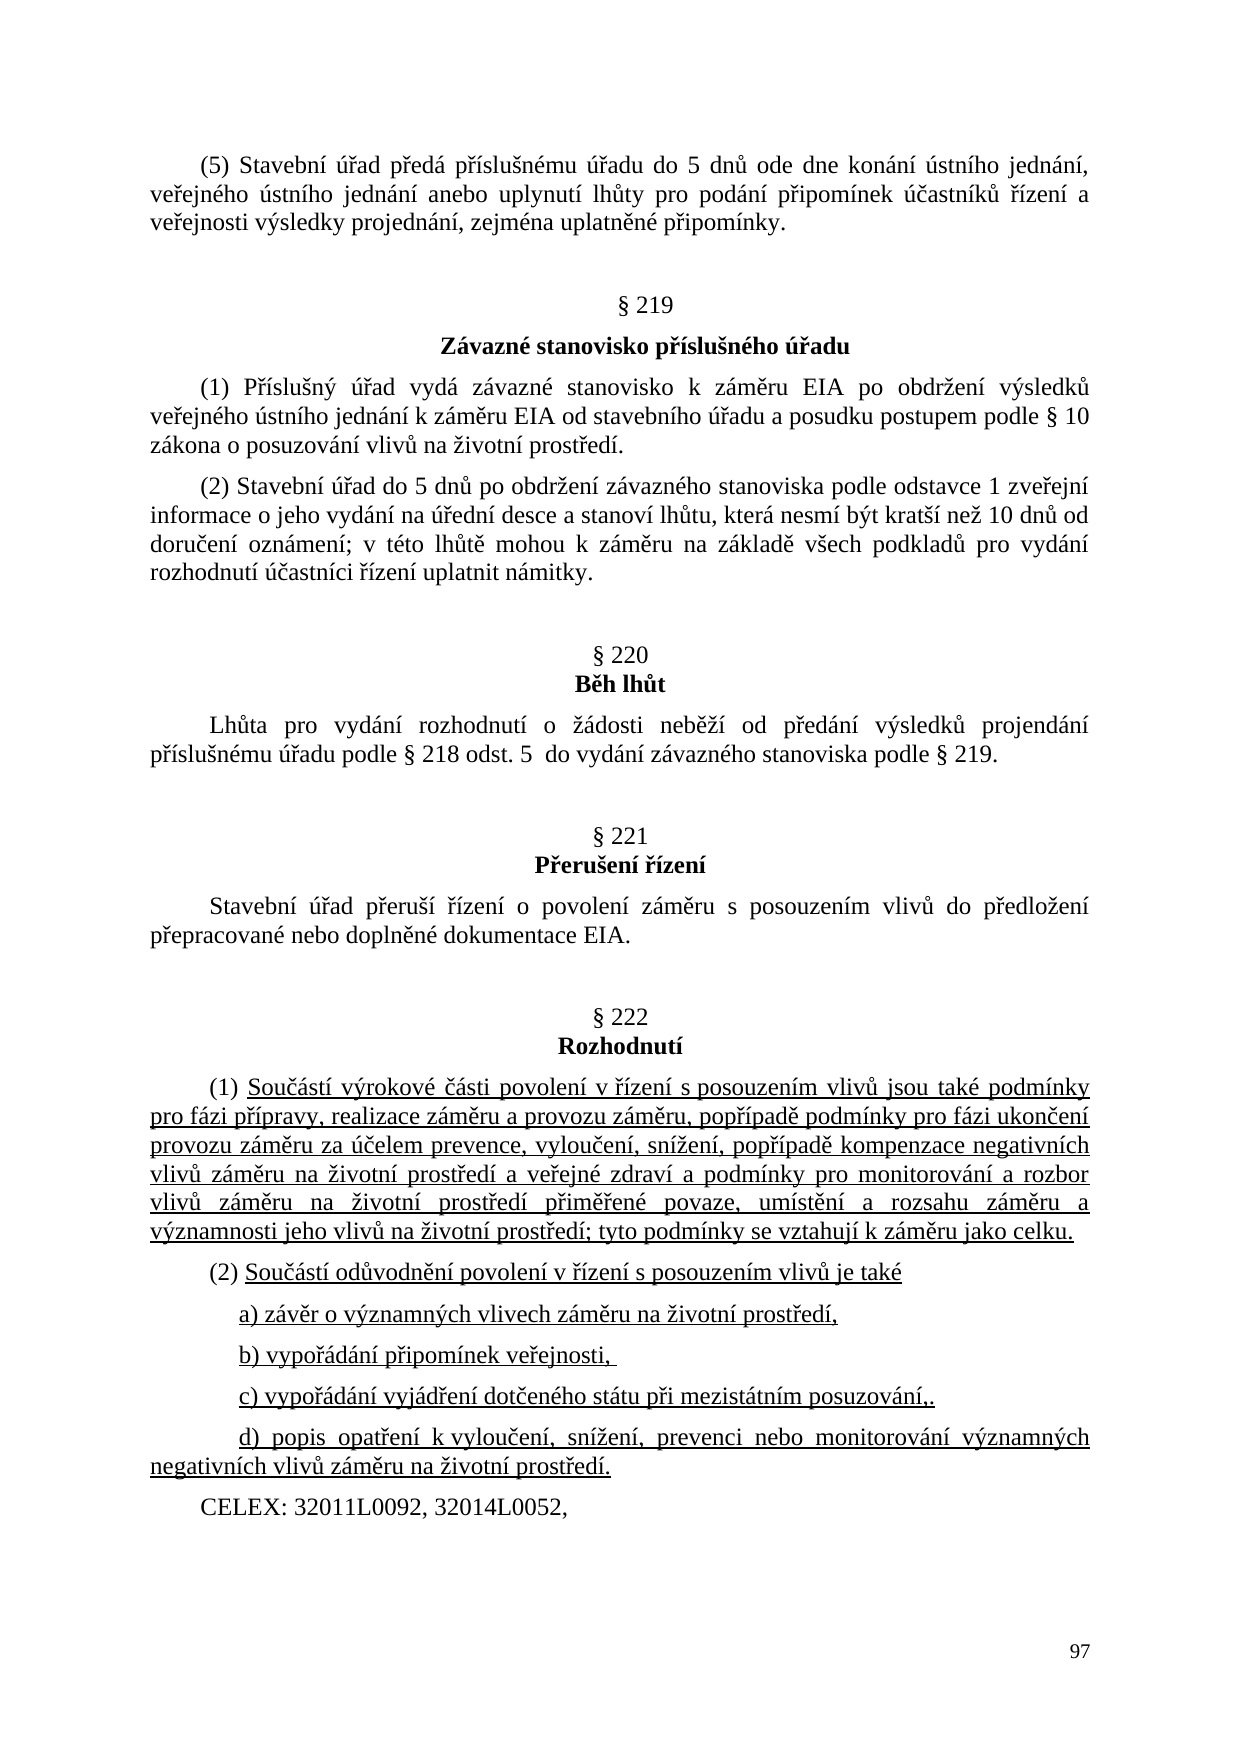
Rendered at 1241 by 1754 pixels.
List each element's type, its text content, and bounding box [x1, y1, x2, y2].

text (2) Stavební úřad do 5 dnů po obdržení závazného stanoviska podle odstavce 1 zveřejní informace o jeho vydání na úřední desce a stanoví lhůtu, která nesmí být kratší než 10 dnů od doručení oznámení; v této lhůtě mohou k záměru na základě všech podkladů pro vydání rozhodnutí účastníci řízení uplatnit námitky. [150, 471, 1090, 586]
text c) vypořádání vyjádření dotčeného státu při mezistátním posuzování,. [150, 1381, 1090, 1410]
text (5) Stavební úřad předá příslušnému úřadu do 5 dnů ode dne konání ústního jednání, veřejného ústního jednání anebo uplynutí lhůty pro podání připomínek účastníků řízení a veřejnosti výsledky projednání, zejména uplatněné připomínky. [150, 150, 1090, 236]
text § 219 [150, 290, 1090, 319]
text (1) Příslušný úřad vydá závazné stanovisko k záměru EIA po obdržení výsledků veřejného ústního jednání k záměru EIA od stavebního úřadu a posudku postupem podle § 10 zákona o posuzování vlivů na životní prostředí. [150, 372, 1090, 459]
text CELEX: 32011L0092, 32014L0052, [150, 1492, 1090, 1521]
text Stavební úřad přeruší řízení o povolení záměru s posouzením vlivů do předložení přepracované nebo doplněné dokumentace EIA. [150, 891, 1090, 949]
text § 222 Rozhodnutí [150, 1002, 1090, 1060]
text Lhůta pro vydání rozhodnutí o žádosti neběží od předání výsledků projendání příslušnému úřadu podle § 218 odst. 5 do vydání závazného stanoviska podle § 219. [150, 710, 1090, 767]
text b) vypořádání připomínek veřejnosti, [150, 1340, 1090, 1369]
text a) závěr o významných vlivech záměru na životní prostředí, [150, 1299, 1090, 1327]
text Závazné stanovisko příslušného úřadu [150, 331, 1090, 360]
text (1) Součástí výrokové části povolení v řízení s posouzením vlivů jsou také podmínky pro fázi přípravy, realizace záměru a provozu záměru, popřípadě podmínky pro fázi ukončení provozu záměru za účelem prevence, vyloučení, snížení, popřípadě kompenzace negativních vlivů záměru na životní prostředí a veřejné zdraví a podmínky pro monitorování a rozbor vlivů záměru na životní prostředí přiměřené povaze, umístění a rozsahu záměru a významnosti jeho vlivů na životní prostředí; tyto podmínky se vztahují k záměru jako celku. [150, 1072, 1090, 1126]
text d) popis opatření k vyloučení, snížení, prevenci nebo monitorování významných negativních vlivů záměru na životní prostředí. [150, 1422, 1090, 1480]
text (2) Součástí odůvodnění povolení v řízení s posouzením vlivů je také [150, 1257, 1090, 1286]
text § 220 Běh lhůt [150, 640, 1090, 697]
text § 221 Přerušení řízení [150, 821, 1090, 879]
